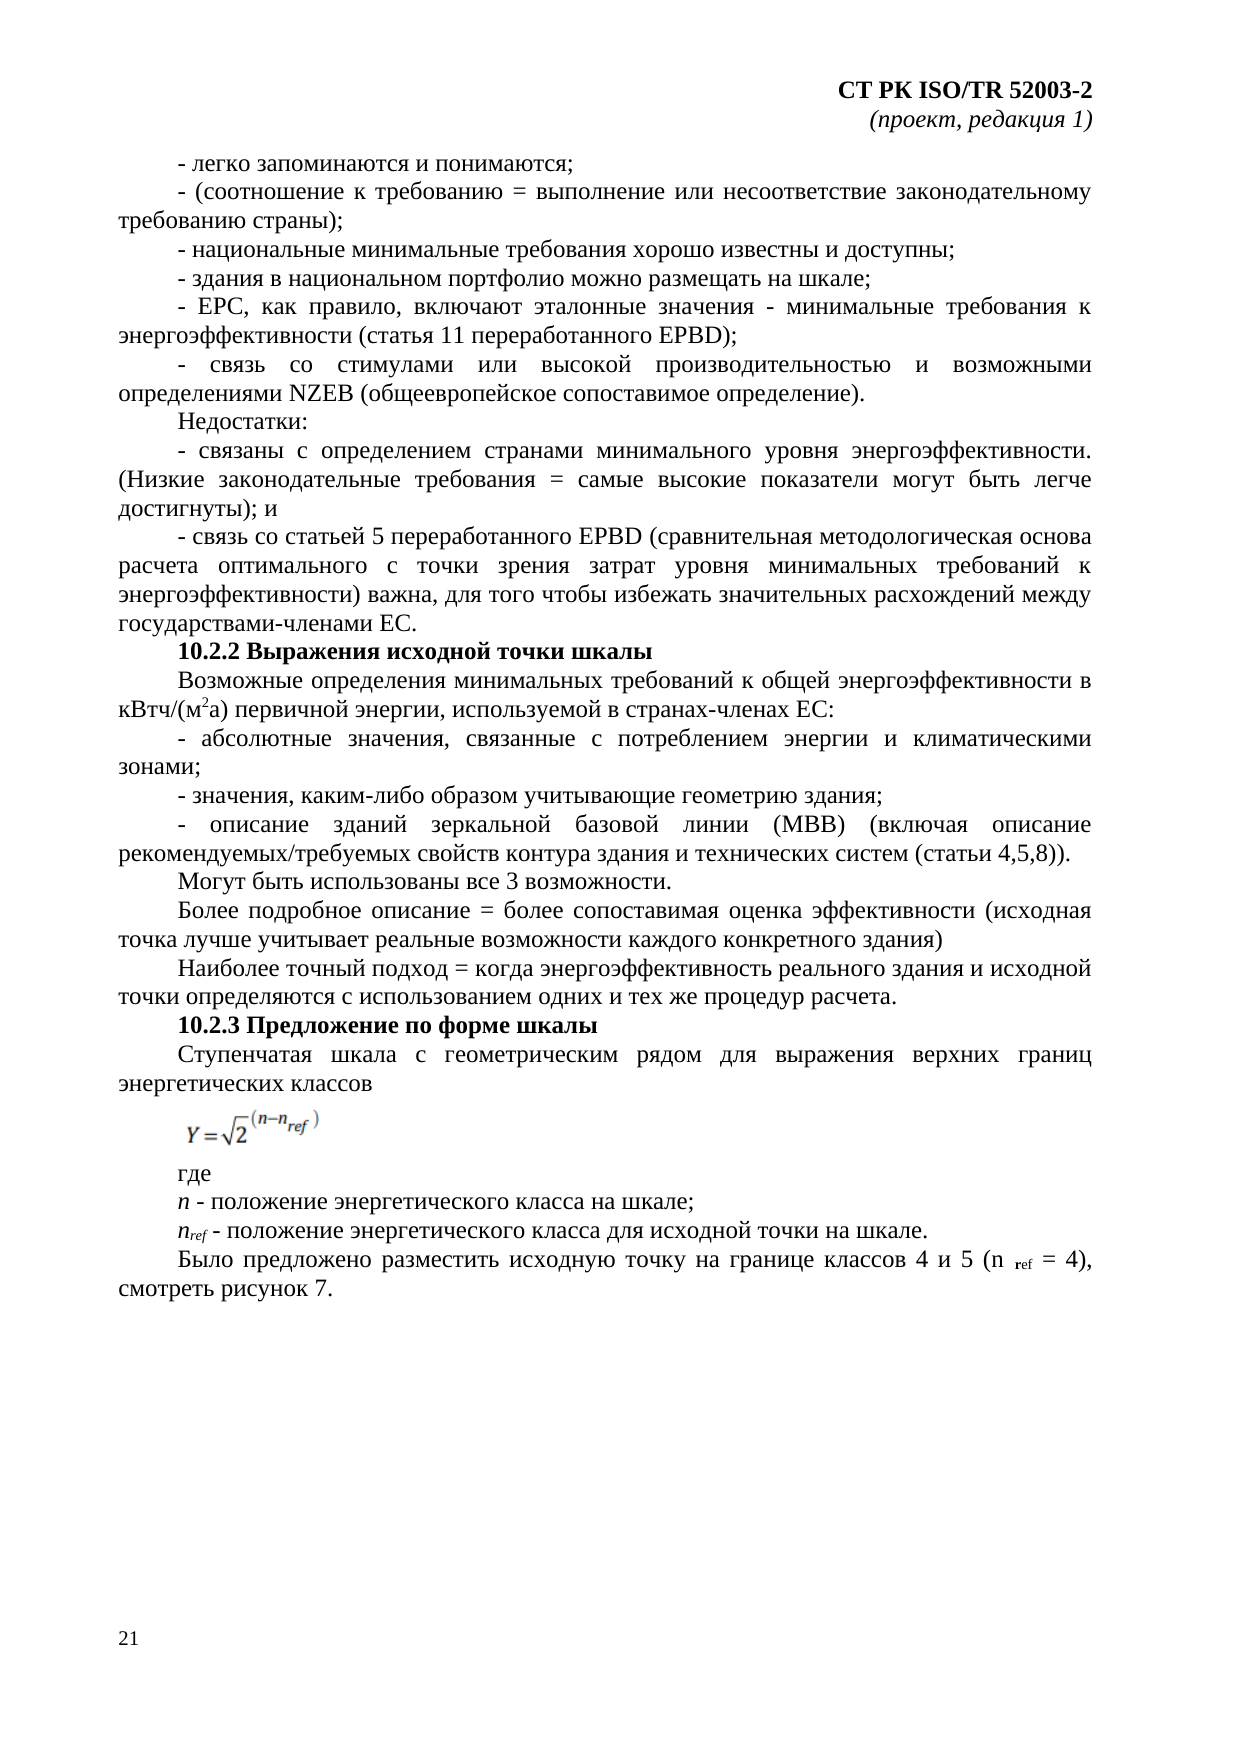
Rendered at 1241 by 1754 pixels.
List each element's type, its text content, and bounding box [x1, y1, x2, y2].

text Было предложено разместить исходную точку на границе классов 4 и 5 (n ref = 4), смотреть рисунок 7. [118, 1244, 1092, 1301]
text 10.2.2 Выражения исходной точки шкалы [118, 636, 1092, 665]
text Недостатки: [118, 406, 1092, 435]
text Наиболее точный подход = когда энергоэффективность реального здания и исходной точки определяются с использованием одних и тех же процедур расчета. [118, 953, 1092, 1010]
text nref - положение энергетического класса для исходной точки на шкале. [118, 1215, 1092, 1244]
text - абсолютные значения, связанные с потреблением энергии и климатическими зонами; [118, 723, 1092, 780]
text Могут быть использованы все 3 возможности. [118, 866, 1092, 895]
text - связаны с определением странами минимального уровня энергоэффективности. (Низкие законодательные требования = самые высокие показатели могут быть легче достигнуты); и [118, 435, 1092, 521]
text Ступенчатая шкала с геометрическим рядом для выражения верхних границ энергетических классов [118, 1039, 1092, 1096]
text - EPC, как правило, включают эталонные значения - минимальные требования к энергоэффективности (статья 11 переработанного EPBD); [118, 291, 1092, 349]
text - национальные минимальные требования хорошо известны и доступны; [118, 234, 1092, 263]
text - описание зданий зеркальной базовой линии (MBB) (включая описание рекомендуемых/требуемых свойств контура здания и технических систем (статьи 4,5,8)). [118, 809, 1092, 866]
text - легко запоминаются и понимаются; [118, 148, 1092, 176]
text 10.2.3 Предложение по форме шкалы [118, 1010, 1092, 1039]
text Более подробное описание = более сопоставимая оценка эффективности (исходная точка лучше учитывает реальные возможности каждого конкретного здания) [118, 895, 1092, 953]
text - связь со статьей 5 переработанного EPBD (сравнительная методологическая основа расчета оптимального с точки зрения затрат уровня минимальных требований к энергоэффективности) важна, для того чтобы избежать значительных расхождений между государствами-членами ЕС. [118, 521, 1092, 636]
text - (соотношение к требованию = выполнение или несоответствие законодательному требованию страны); [118, 176, 1092, 234]
text - значения, каким-либо образом учитывающие геометрию здания; [118, 780, 1092, 809]
picture [177, 1096, 353, 1158]
text n - положение энергетического класса на шкале; [118, 1186, 1092, 1215]
text - связь со стимулами или высокой производительностью и возможными определениями NZEB (общеевропейское сопоставимое определение). [118, 349, 1092, 406]
text Возможные определения минимальных требований к общей энергоэффективности в кВтч/(м2а) первичной энергии, используемой в странах-членах ЕС: [118, 665, 1092, 723]
text - здания в национальном портфолио можно размещать на шкале; [118, 263, 1092, 291]
text где [118, 1158, 1092, 1186]
